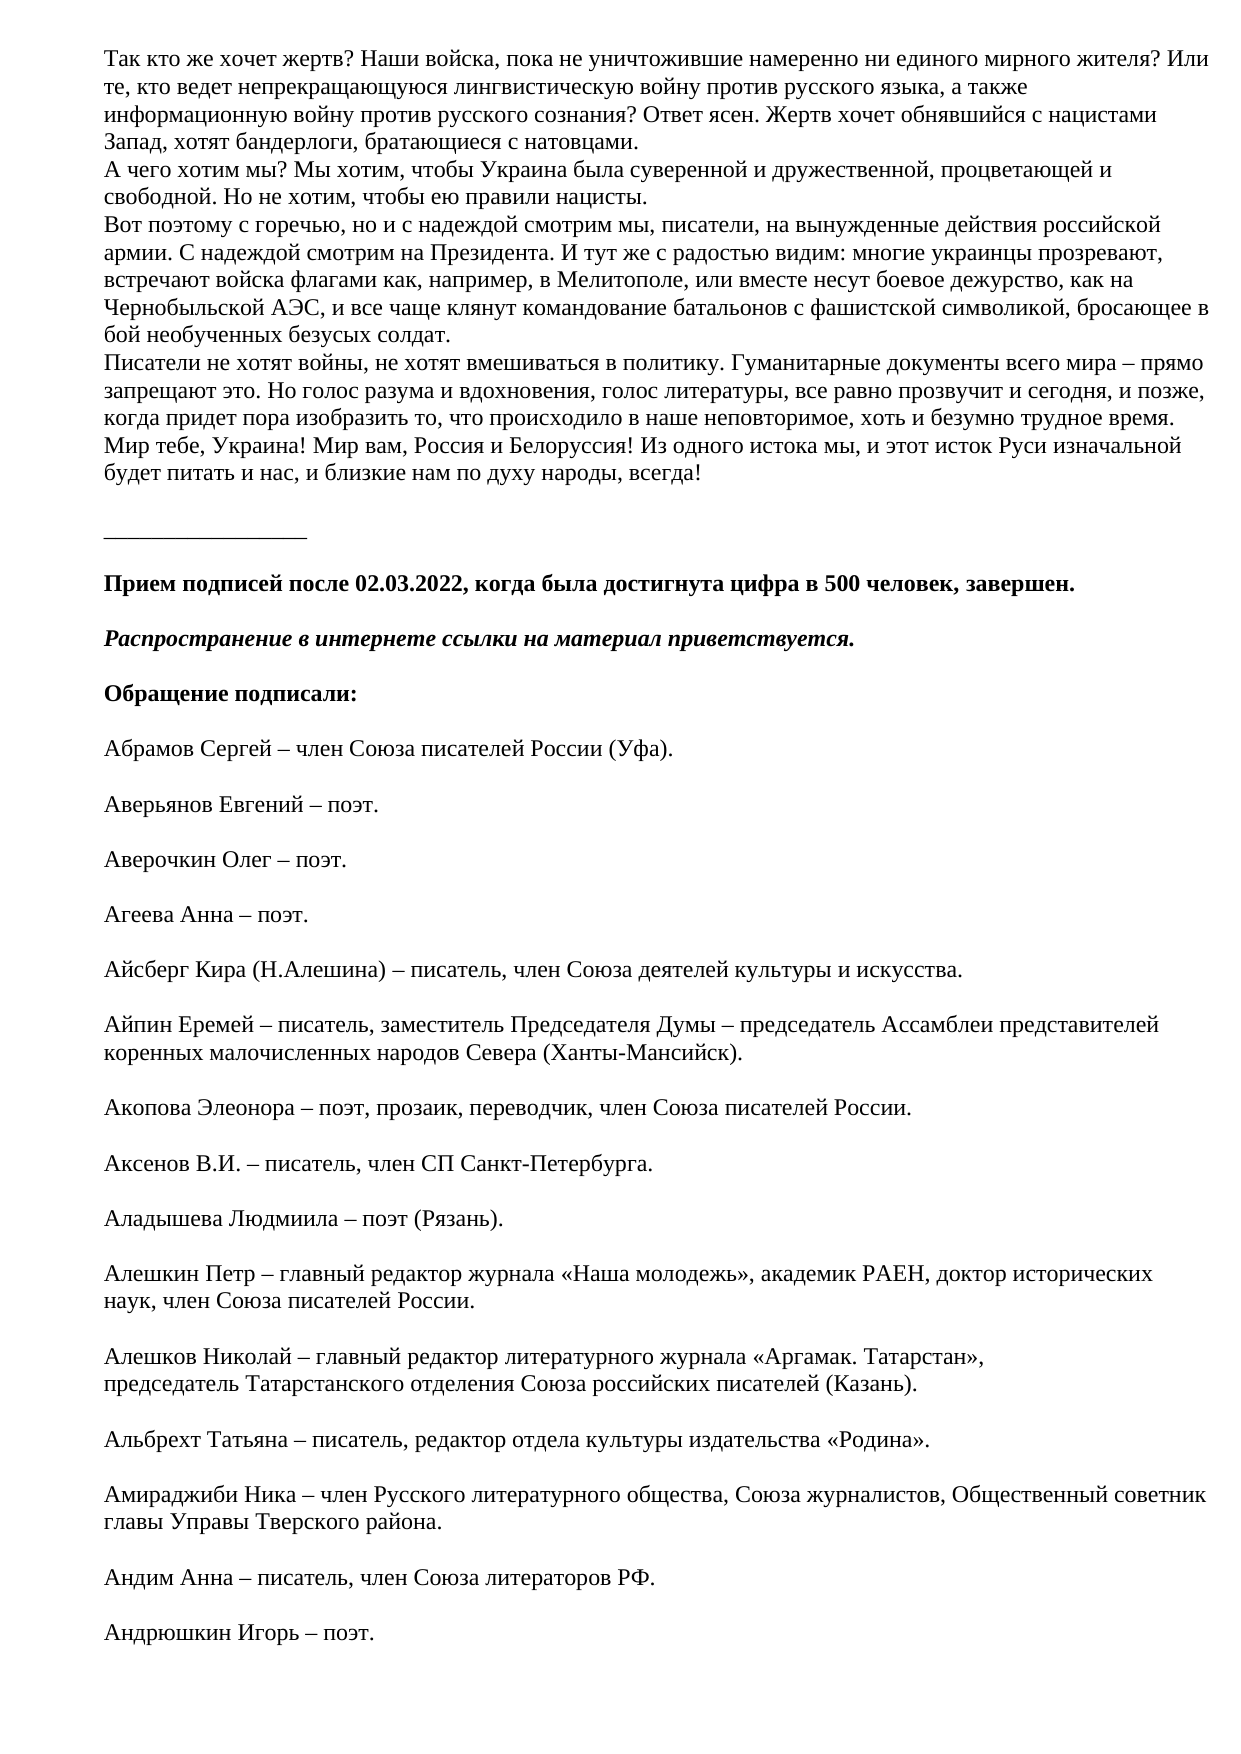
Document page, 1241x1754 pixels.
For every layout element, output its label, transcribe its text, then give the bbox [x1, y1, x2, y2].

text Амираджиби Ника – член Русского литературного общества, Союза журналистов, Общественный советник главы Управы Тверского района. [103, 1480, 1211, 1535]
text Алешкин Петр – главный редактор журнала «Наша молодежь», академик РАЕН, доктор исторических наук, член Союза писателей России. [103, 1259, 1211, 1314]
text Распространение в интернете ссылки на материал приветствуется. [103, 624, 1211, 652]
text Мир тебе, Украина! Мир вам, Россия и Белоруссия! Из одного истока мы, и этот исток Руси изначальной будет питать и нас, и близкие нам по духу народы, всегда! [103, 431, 1211, 486]
text Аверьянов Евгений – поэт. [103, 790, 1211, 817]
text Аксенов В.И. – писатель, член СП Санкт-Петербурга. [103, 1148, 1211, 1176]
text А чего хотим мы? Мы хотим, чтобы Украина была суверенной и дружественной, процветающей и свободной. Но не хотим, чтобы ею правили нацисты. [103, 155, 1211, 210]
text Айпин Еремей – писатель, заместитель Председателя Думы – председатель Ассамблеи представителей коренных малочисленных народов Севера (Ханты-Мансийск). [103, 1011, 1211, 1066]
text Андим Анна – писатель, член Союза литераторов РФ. [103, 1563, 1211, 1590]
text Обращение подписали: [103, 679, 1211, 707]
text Так кто же хочет жертв? Наши войска, пока не уничтожившие намеренно ни единого мирного жителя? Или те, кто ведет непрекращающуюся лингвистическую войну против русского языка, а также информационную войну против русского сознания? Ответ ясен. Жертв хочет обнявшийся с нацистами Запад, хотят бандерлоги, братающиеся с натовцами. [103, 44, 1211, 155]
text Абрамов Сергей – член Союза писателей России (Уфа). [103, 734, 1211, 762]
text Айсберг Кира (Н.Алешина) – писатель, член Союза деятелей культуры и искусства. [103, 955, 1211, 983]
text Агеева Анна – поэт. [103, 900, 1211, 928]
text Вот поэтому с горечью, но и с надеждой смотрим мы, писатели, на вынужденные действия российской армии. С надеждой смотрим на Президента. И тут же с радостью видим: многие украинцы прозревают, встречают войска флагами как, например, в Мелитополе, или вместе несут боевое дежурство, как на Чернобыльской АЭС, и все чаще клянут командование батальонов с фашистcкой символикой, бросающее в бой необученных безусых солдат. [103, 210, 1211, 348]
text Прием подписей после 02.03.2022, когда была достигнута цифра в 500 человек, завершен. [103, 569, 1211, 596]
text Аверочкин Олег – поэт. [103, 845, 1211, 872]
text Аладышева Людмиила – поэт (Рязань). [103, 1204, 1211, 1231]
text Акопова Элеонора – поэт, прозаик, переводчик, член Союза писателей России. [103, 1093, 1211, 1121]
text Алешков Николай – главный редактор литературного журнала «Аргамак. Татарстан», председатель Татарстанского отделения Союза российских писателей (Казань). [103, 1342, 1211, 1397]
text Писатели не хотят войны, не хотят вмешиваться в политику. Гуманитарные документы всего мира – прямо запрещают это. Но голос разума и вдохновения, голос литературы, все равно прозвучит и сегодня, и позже, когда придет пора изобразить то, что происходило в наше неповторимое, хоть и безумно трудное время. [103, 348, 1211, 431]
text Альбрехт Татьяна – писатель, редактор отдела культуры издательства «Родина». [103, 1424, 1211, 1452]
text _________________ [103, 514, 1211, 541]
text Андрюшкин Игорь – поэт. [103, 1618, 1211, 1645]
